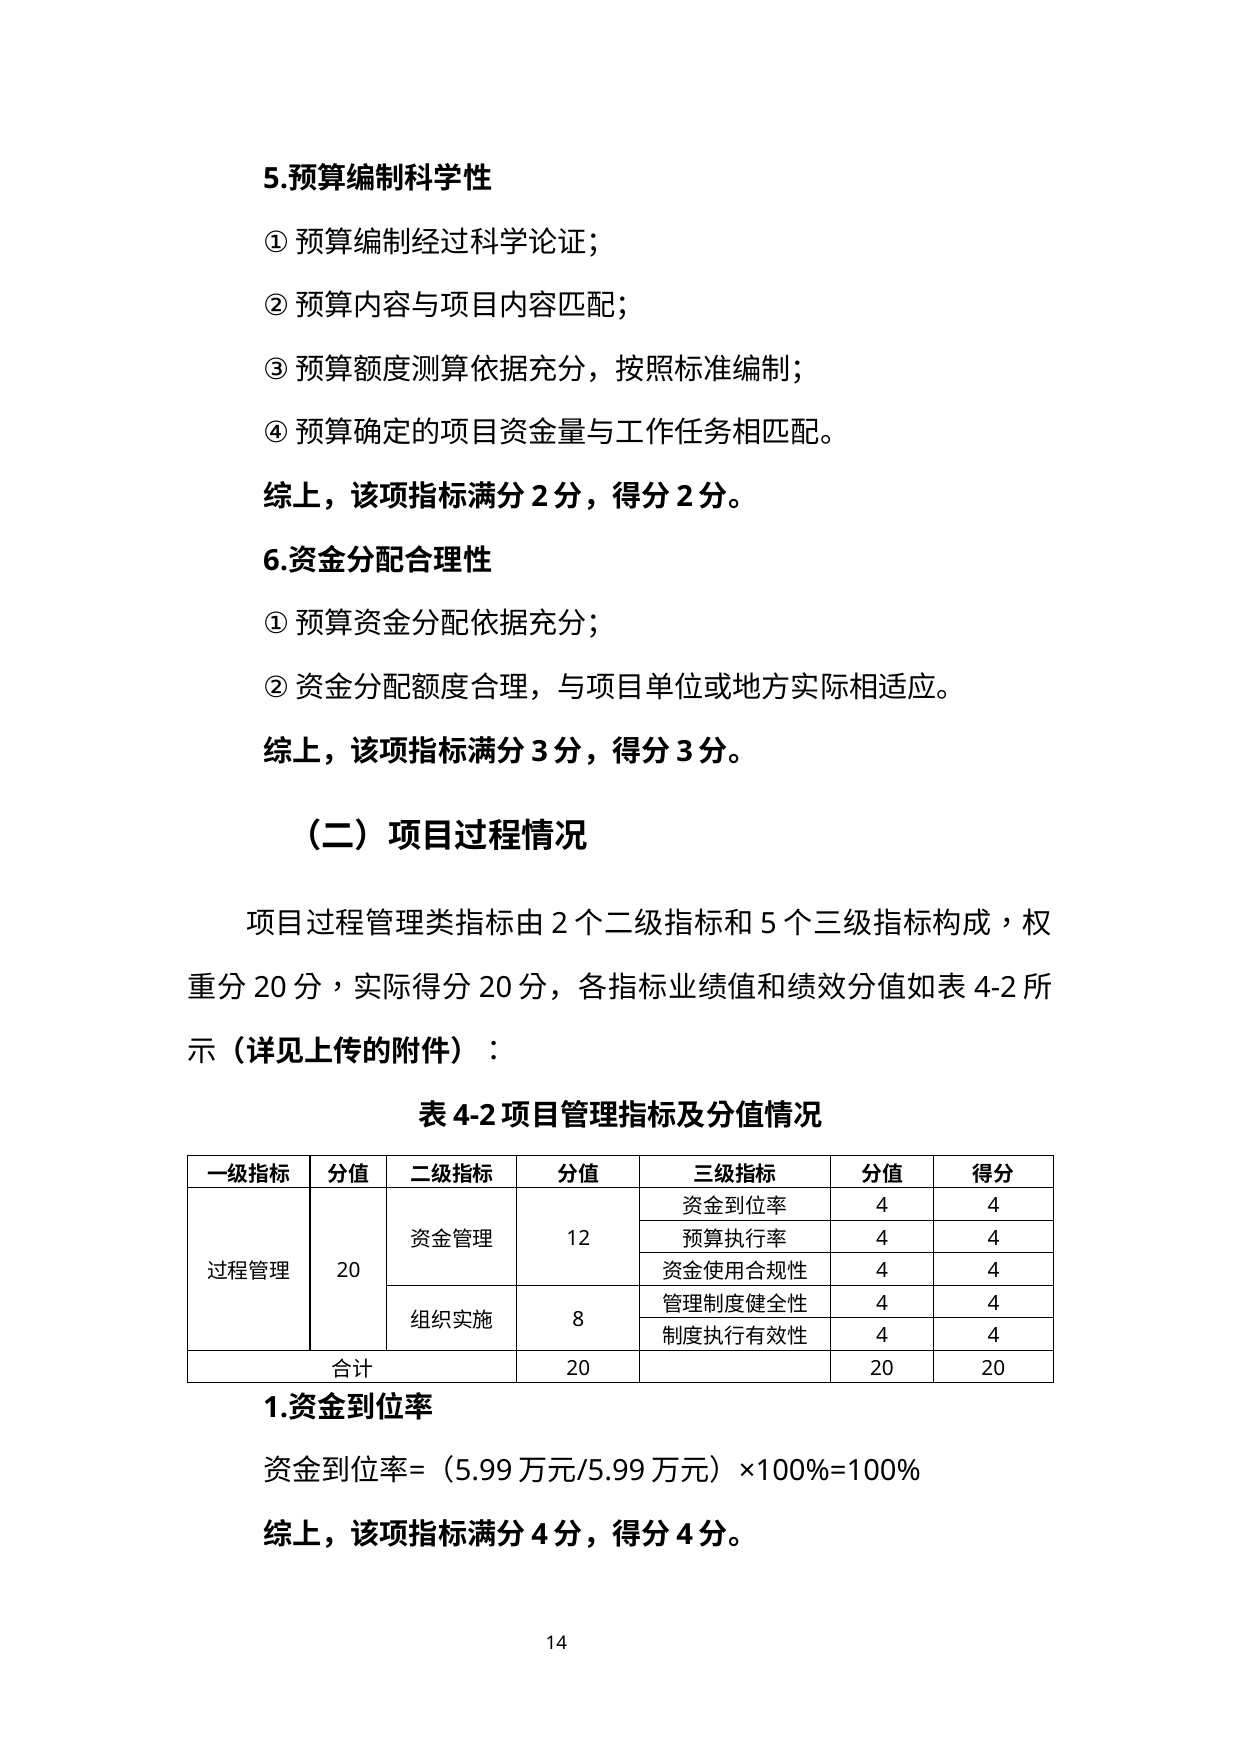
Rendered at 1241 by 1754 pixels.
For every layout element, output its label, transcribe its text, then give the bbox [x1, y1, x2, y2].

text 综上，该项指标满分2分，得分2分。 [187, 473, 1053, 515]
text 资金到位率=（5.99万元/5.99万元）×100%=100% [187, 1447, 1053, 1489]
subtitle （二）项目过程情况 [187, 791, 1053, 876]
table_cell 4 [831, 1253, 933, 1285]
text 项目过程管理类指标由2个二级指标和5个三级指标构成，权重分20分，实际得分20分，各指标业绩值和绩效分值如表4-2所示（详见上传的附件）： [187, 900, 1053, 1070]
table_header 二级指标 [387, 1156, 516, 1187]
table_cell 预算执行率 [640, 1221, 830, 1252]
table_cell 过程管理 [188, 1188, 309, 1350]
table_cell 合计 [188, 1351, 516, 1382]
text ②资金分配额度合理，与项目单位或地方实际相适应。 [187, 664, 1053, 706]
table_cell 20 [517, 1351, 639, 1382]
text ③预算额度测算依据充分，按照标准编制； [187, 345, 1053, 388]
text 综上，该项指标满分3分，得分3分。 [187, 727, 1053, 770]
text ①预算编制经过科学论证； [187, 218, 1053, 261]
table_cell 4 [831, 1188, 933, 1220]
table_cell 8 [517, 1286, 639, 1350]
text 6.资金分配合理性 [187, 536, 1053, 579]
table_cell 4 [831, 1221, 933, 1252]
table_header 三级指标 [640, 1156, 830, 1187]
table_cell 20 [934, 1351, 1053, 1382]
table_cell 20 [831, 1351, 933, 1382]
table_cell 4 [831, 1286, 933, 1317]
table_cell 12 [517, 1188, 639, 1285]
text ④预算确定的项目资金量与工作任务相匹配。 [187, 409, 1053, 452]
table_cell 4 [934, 1188, 1053, 1220]
table_cell 4 [934, 1253, 1053, 1285]
table_header 一级指标 [188, 1156, 309, 1187]
text 综上，该项指标满分4分，得分4分。 [187, 1511, 1053, 1553]
text 1.资金到位率 [187, 1383, 1053, 1426]
table_cell [640, 1351, 830, 1382]
table_cell 资金到位率 [640, 1188, 830, 1220]
table_cell 4 [934, 1221, 1053, 1252]
table_header 分值 [517, 1156, 639, 1187]
table_header 得分 [934, 1156, 1053, 1187]
table_header 分值 [311, 1156, 386, 1187]
table_cell 20 [311, 1188, 386, 1350]
text 5.预算编制科学性 [187, 154, 1053, 197]
table_cell 4 [831, 1318, 933, 1350]
table_cell 资金使用合规性 [640, 1253, 830, 1285]
text ①预算资金分配依据充分； [187, 600, 1053, 642]
text ②预算内容与项目内容匹配； [187, 282, 1053, 324]
table_cell 组织实施 [387, 1286, 516, 1350]
text 表4-2项目管理指标及分值情况 [187, 1091, 1053, 1133]
table_cell 4 [934, 1318, 1053, 1350]
table_cell 管理制度健全性 [640, 1286, 830, 1317]
table_cell 4 [934, 1286, 1053, 1317]
table_cell 制度执行有效性 [640, 1318, 830, 1350]
table_header 分值 [831, 1156, 933, 1187]
table_cell 资金管理 [387, 1188, 516, 1285]
